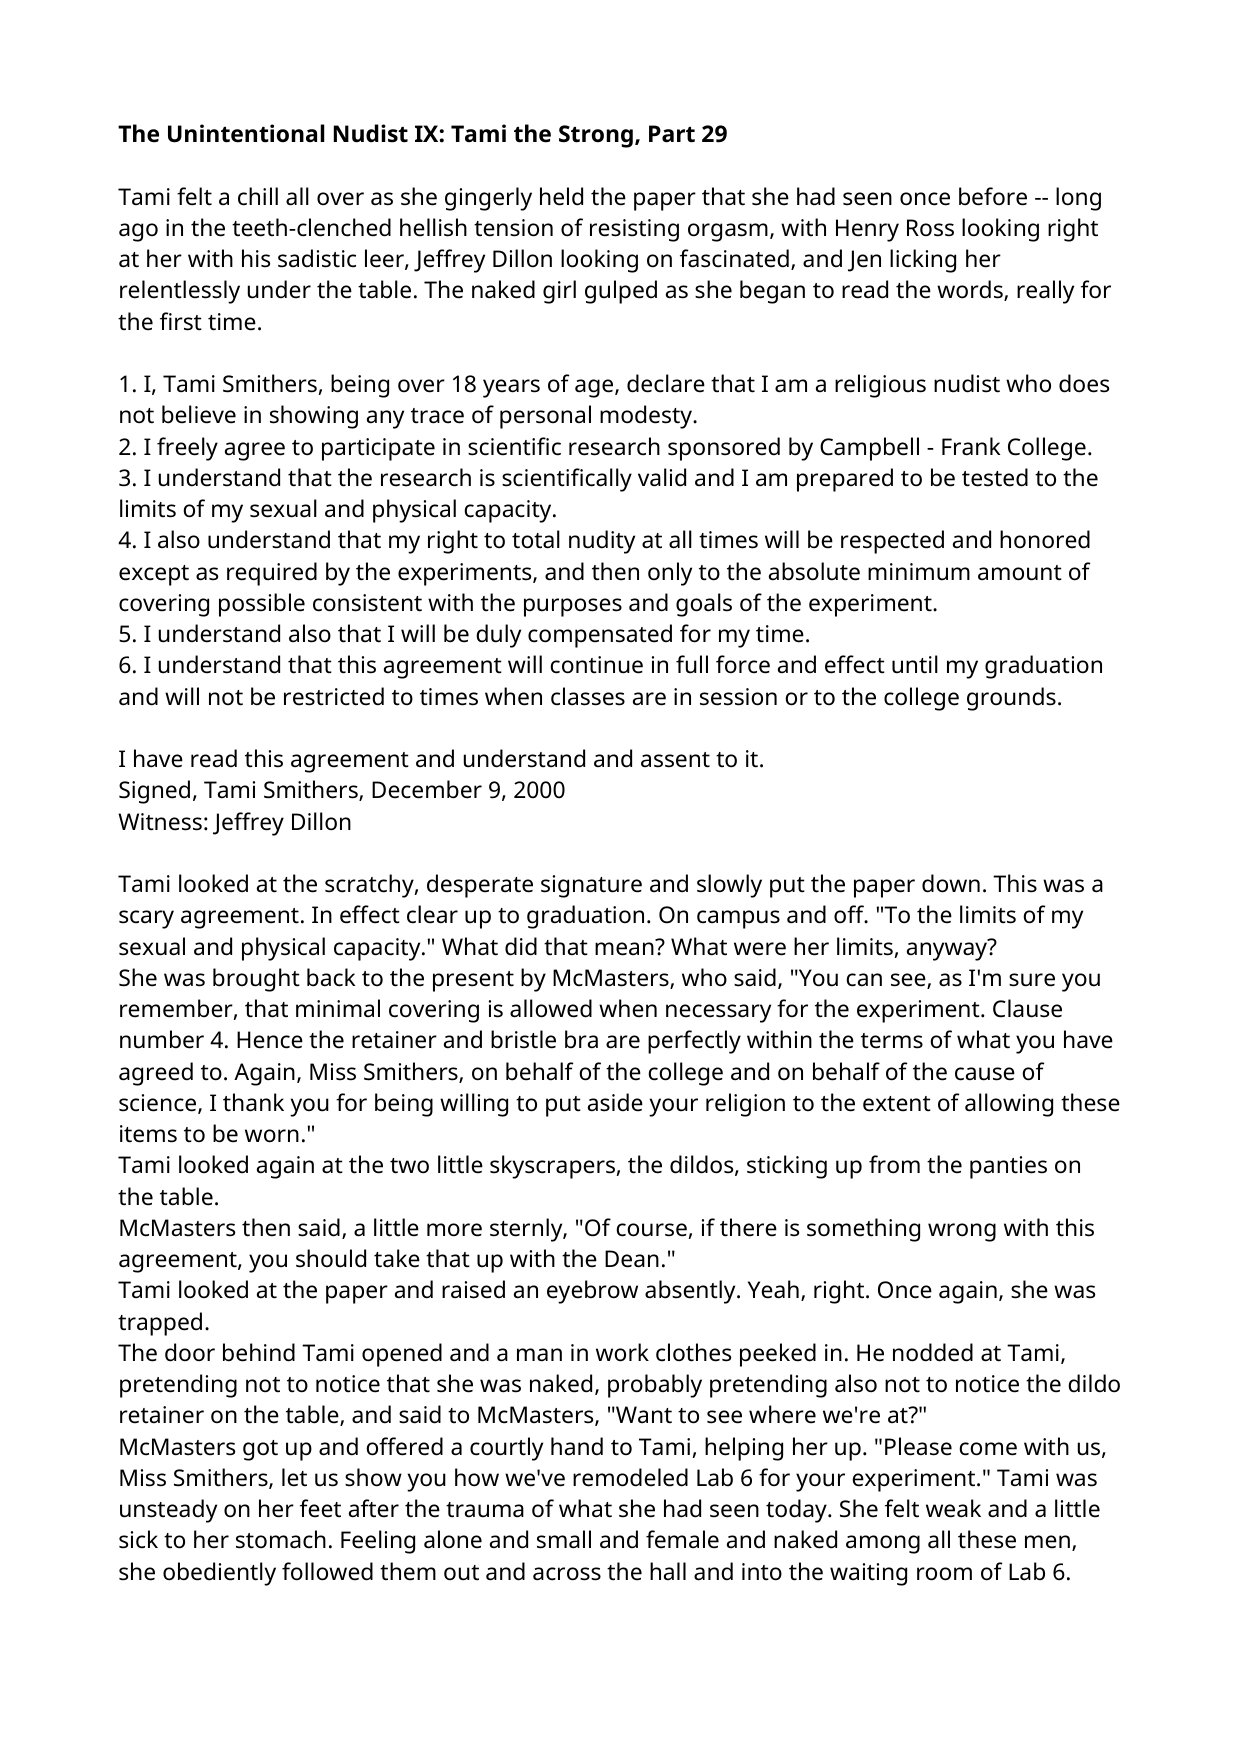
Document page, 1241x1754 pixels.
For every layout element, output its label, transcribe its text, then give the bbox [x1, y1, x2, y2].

text Witness: Jeffrey Dillon [118, 806, 1122, 837]
text The Unintentional Nudist IX: Tami the Strong, Part 29 [118, 118, 1122, 149]
text Tami looked at the scratchy, desperate signature and slowly put the paper down. This was a scary agreement. In effect clear up to graduation. On campus and off. "To the limits of my sexual and physical capacity." What did that mean? What were her limits, anyway? [118, 868, 1122, 962]
text 3. I understand that the research is scientifically valid and I am prepared to be tested to the limits of my sexual and physical capacity. [118, 462, 1122, 524]
text 5. I understand also that I will be duly compensated for my time. [118, 618, 1122, 649]
text 4. I also understand that my right to total nudity at all times will be respected and honored except as required by the experiments, and then only to the absolute minimum amount of covering possible consistent with the purposes and goals of the experiment. [118, 524, 1122, 618]
text Tami looked again at the two little skyscrapers, the dildos, sticking up from the panties on the table. [118, 1149, 1122, 1212]
text 6. I understand that this agreement will continue in full force and effect until my graduation and will not be restricted to times when classes are in session or to the college grounds. [118, 649, 1122, 712]
text The door behind Tami opened and a man in work clothes peeked in. He nodded at Tami, pretending not to notice that she was naked, probably pretending also not to notice the dildo retainer on the table, and said to McMasters, "Want to see where we're at?" [118, 1337, 1122, 1431]
text 2. I freely agree to participate in scientific research sponsored by Campbell - Frank College. [118, 431, 1122, 462]
text McMasters got up and offered a courtly hand to Tami, helping her up. "Please come with us, Miss Smithers, let us show you how we've remodeled Lab 6 for your experiment." Tami was unsteady on her feet after the trauma of what she had seen today. She felt weak and a little sick to her stomach. Feeling alone and small and female and naked among all these men, she obediently followed them out and across the hall and into the waiting room of Lab 6. [118, 1431, 1122, 1587]
text I have read this agreement and understand and assent to it. [118, 743, 1122, 774]
text Signed, Tami Smithers, December 9, 2000 [118, 774, 1122, 806]
text Tami felt a chill all over as she gingerly held the paper that she had seen once before -- long ago in the teeth-clenched hellish tension of resisting orgasm, with Henry Ross looking right at her with his sadistic leer, Jeffrey Dillon looking on fascinated, and Jen licking her relentlessly under the table. The naked girl gulped as she began to read the words, really for the first time. [118, 181, 1122, 337]
text 1. I, Tami Smithers, being over 18 years of age, declare that I am a religious nudist who does not believe in showing any trace of personal modesty. [118, 368, 1122, 431]
text McMasters then said, a little more sternly, "Of course, if there is something wrong with this agreement, you should take that up with the Dean." [118, 1212, 1122, 1274]
text Tami looked at the paper and raised an eyebrow absently. Yeah, right. Once again, she was trapped. [118, 1274, 1122, 1337]
text She was brought back to the present by McMasters, who said, "You can see, as I'm sure you remember, that minimal covering is allowed when necessary for the experiment. Clause number 4. Hence the retainer and bristle bra are perfectly within the terms of what you have agreed to. Again, Miss Smithers, on behalf of the college and on behalf of the cause of science, I thank you for being willing to put aside your religion to the extent of allowing these items to be worn." [118, 962, 1122, 1149]
